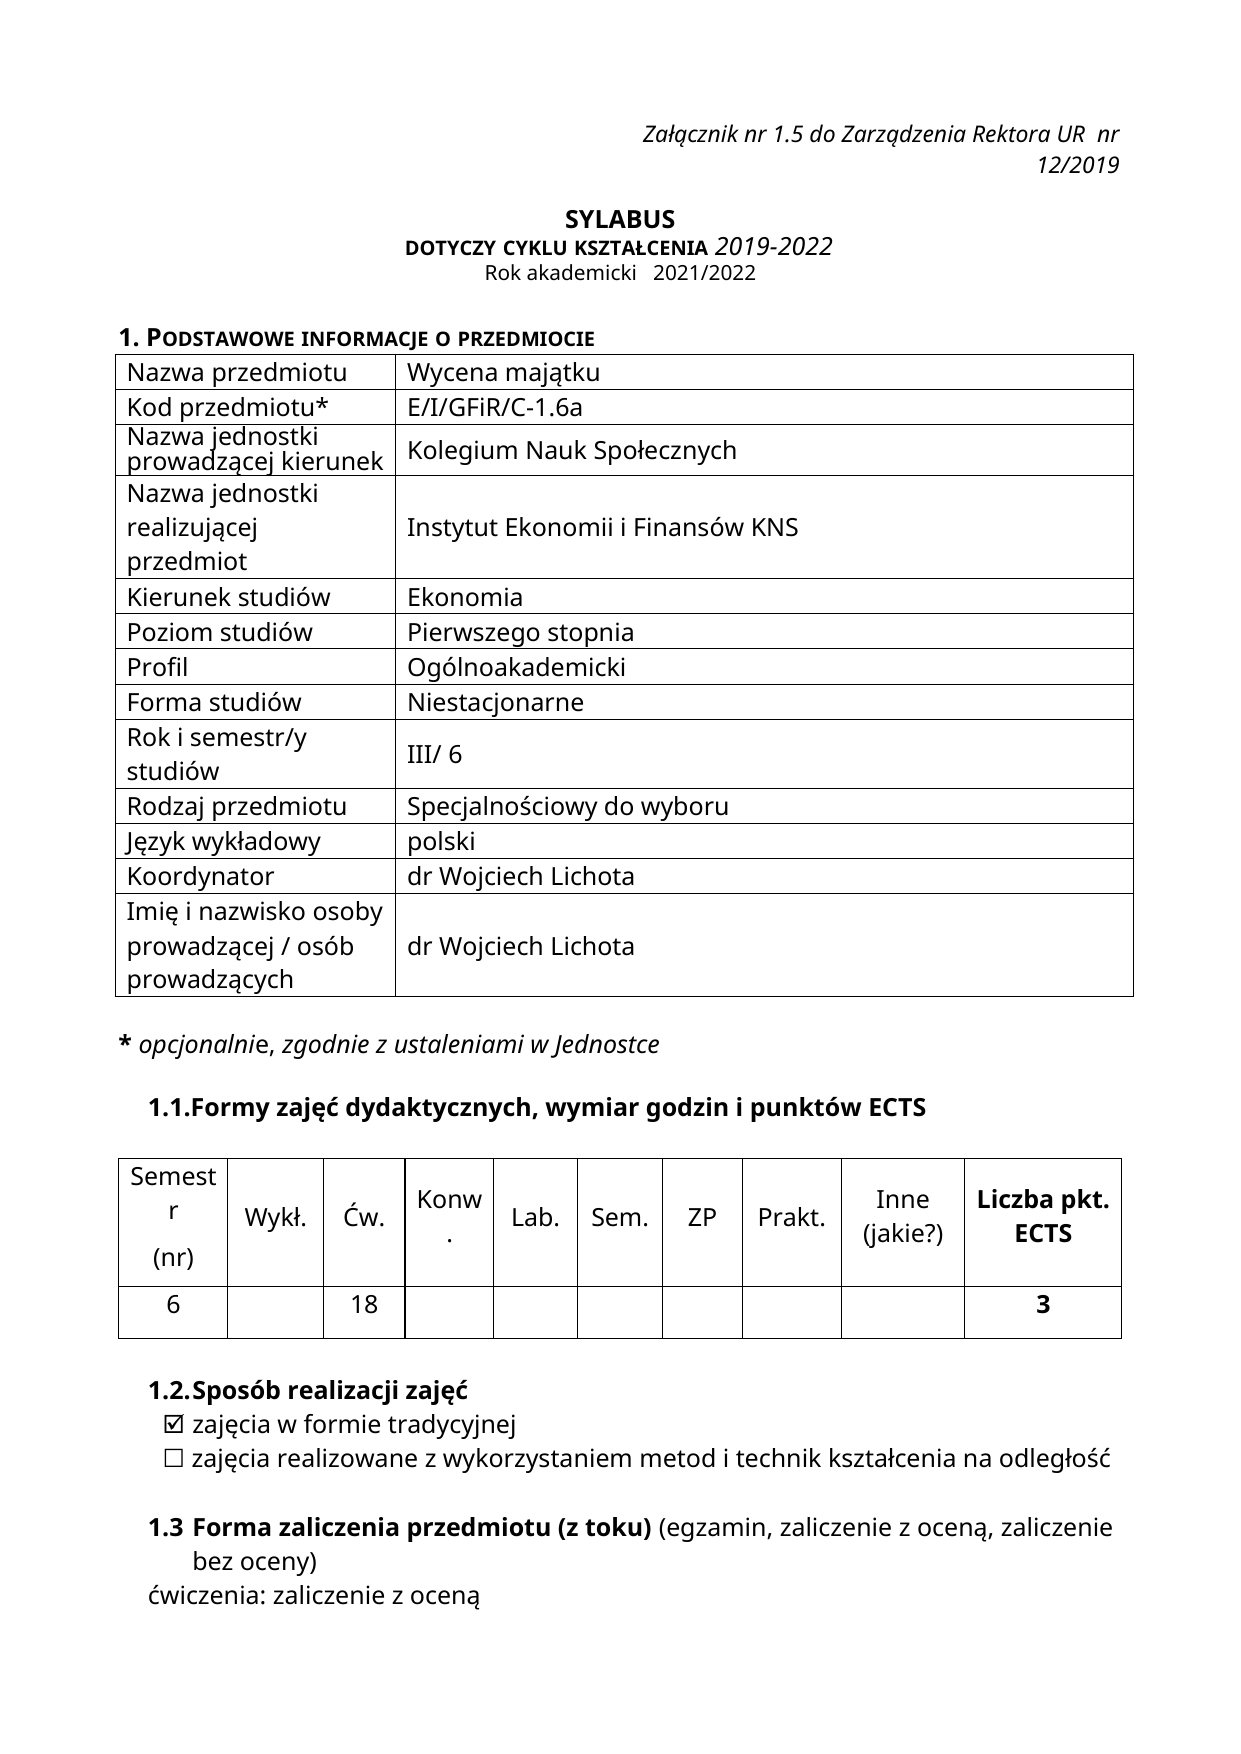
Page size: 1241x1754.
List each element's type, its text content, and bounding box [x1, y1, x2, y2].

table_header Nazwa przedmiotu [116, 355, 395, 389]
table_cell Forma studiów [116, 685, 395, 718]
text 1.2. Sposób realizacji zajęć [148, 1373, 1122, 1407]
table_header Liczba pkt. ECTS [965, 1159, 1121, 1286]
table_cell Imię i nazwisko osoby prowadzącej / osób prowadzących [116, 894, 395, 996]
table_cell 18 [324, 1287, 404, 1338]
text 1. Podstawowe informacje o przedmiocie [118, 319, 1122, 354]
table_cell Nazwa jednostki prowadzącej kierunek [116, 425, 395, 475]
table_cell [494, 1287, 577, 1338]
table_cell Ogólnoakademicki [396, 649, 1133, 683]
table_header Semestr (nr) [119, 1159, 227, 1286]
table_header ZP [663, 1159, 742, 1286]
text dotyczy cyklu kształcenia 2019-2022 [118, 236, 1122, 261]
table_cell [406, 1287, 493, 1338]
text Rok akademicki 2021/2022 [118, 261, 1122, 286]
table_header Inne (jakie?) [842, 1159, 964, 1286]
table_cell Kierunek studiów [116, 579, 395, 613]
table_cell Rodzaj przedmiotu [116, 789, 395, 823]
table_cell [228, 1287, 323, 1338]
table_cell dr Wojciech Lichota [396, 894, 1133, 996]
table_cell Rok i semestr/y studiów [116, 720, 395, 788]
table_header Konw. [406, 1159, 493, 1286]
table_cell [743, 1287, 841, 1338]
table_cell [578, 1287, 662, 1338]
text ☐ zajęcia realizowane z wykorzystaniem metod i technik kształcenia na odległość [162, 1441, 1122, 1475]
table_cell Pierwszego stopnia [396, 614, 1133, 648]
table_cell Język wykładowy [116, 824, 395, 858]
table_header Wycena majątku [396, 355, 1133, 389]
text * opcjonalnie, zgodnie z ustaleniami w Jednostce [118, 1026, 1122, 1061]
text 1.1.Formy zajęć dydaktycznych, wymiar godzin i punktów ECTS [148, 1090, 1122, 1124]
table_cell Koordynator [116, 859, 395, 893]
table_cell Kolegium Nauk Społecznych [396, 425, 1133, 475]
table_cell polski [396, 824, 1133, 858]
table_cell Kod przedmiotu* [116, 390, 395, 424]
table_cell 3 [965, 1287, 1121, 1338]
table_header Prakt. [743, 1159, 841, 1286]
table_cell Nazwa jednostki realizującej przedmiot [116, 476, 395, 578]
table_header Lab. [494, 1159, 577, 1286]
text zajęcia w formie tradycyjnej [162, 1407, 1122, 1441]
table_cell 6 [119, 1287, 227, 1338]
table_cell Instytut Ekonomii i Finansów KNS [396, 476, 1133, 578]
table_cell Niestacjonarne [396, 685, 1133, 718]
text SYLABUS [118, 201, 1122, 236]
table_cell Poziom studiów [116, 614, 395, 648]
table_cell III/ 6 [396, 720, 1133, 788]
text ćwiczenia: zaliczenie z oceną [148, 1577, 1122, 1611]
text 1.3 Forma zaliczenia przedmiotu (z toku) (egzamin, zaliczenie z oceną, zaliczenie bez oceny) [148, 1509, 1122, 1577]
table_cell [663, 1287, 742, 1338]
table_cell dr Wojciech Lichota [396, 859, 1133, 893]
table_header Sem. [578, 1159, 662, 1286]
table_cell E/I/GFiR/C-1.6a [396, 390, 1133, 424]
table_header Wykł. [228, 1159, 323, 1286]
table_cell [842, 1287, 964, 1338]
text Załącznik nr 1.5 do Zarządzenia Rektora UR nr 12/2019 [118, 118, 1122, 181]
table_header Ćw. [324, 1159, 404, 1286]
table_cell Profil [116, 649, 395, 683]
table_cell Specjalnościowy do wyboru [396, 789, 1133, 823]
table_cell Ekonomia [396, 579, 1133, 613]
